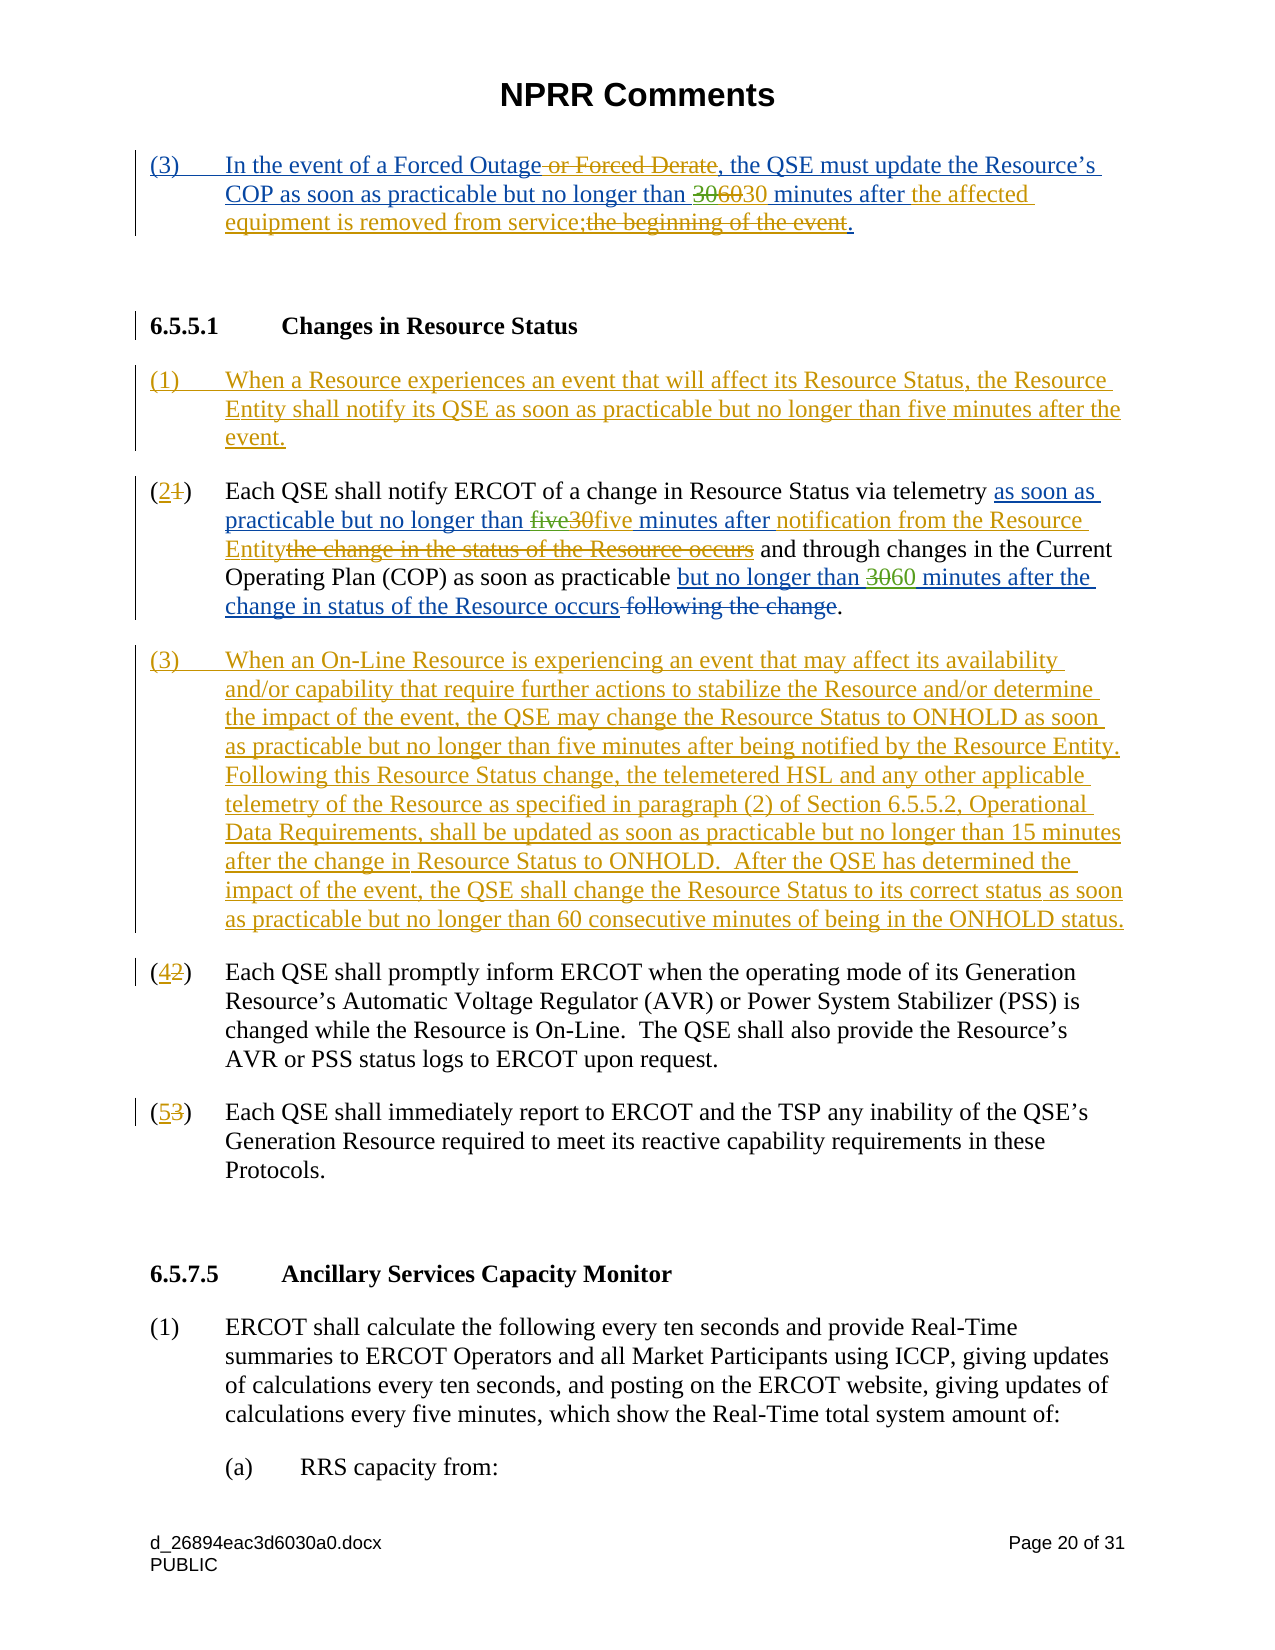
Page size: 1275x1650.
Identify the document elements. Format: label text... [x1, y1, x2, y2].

text () Each QSE shall promptly inform ERCOT when the operating mode of its Generation Resource’s Automatic Voltage Regulator (AVR) or Power System Stabilizer (PSS) is changed while the Resource is On-Line. The QSE shall also provide the Resource’s AVR or PSS status logs to ERCOT upon request. [150, 957, 1125, 1072]
text () Each QSE shall notify ERCOT of a change in Resource Status via telemetry and through changes in the Current Operating Plan (COP) as soon as practicable . [150, 476, 1125, 620]
text (a) RRS capacity from: [225, 1452, 1125, 1481]
text 6.5.5.1 Changes in Resource Status [150, 311, 1125, 340]
text (1) ERCOT shall calculate the following every ten seconds and provide Real-Time summaries to ERCOT Operators and all Market Participants using ICCP, giving updates of calculations every ten seconds, and posting on the ERCOT website, giving updates of calculations every five minutes, which show the Real-Time total system amount of: [150, 1312, 1125, 1427]
text 6.5.7.5 Ancillary Services Capacity Monitor [150, 1259, 1125, 1287]
text () Each QSE shall immediately report to ERCOT and the TSP any inability of the QSE’s Generation Resource required to meet its reactive capability requirements in these Protocols. [150, 1097, 1125, 1184]
